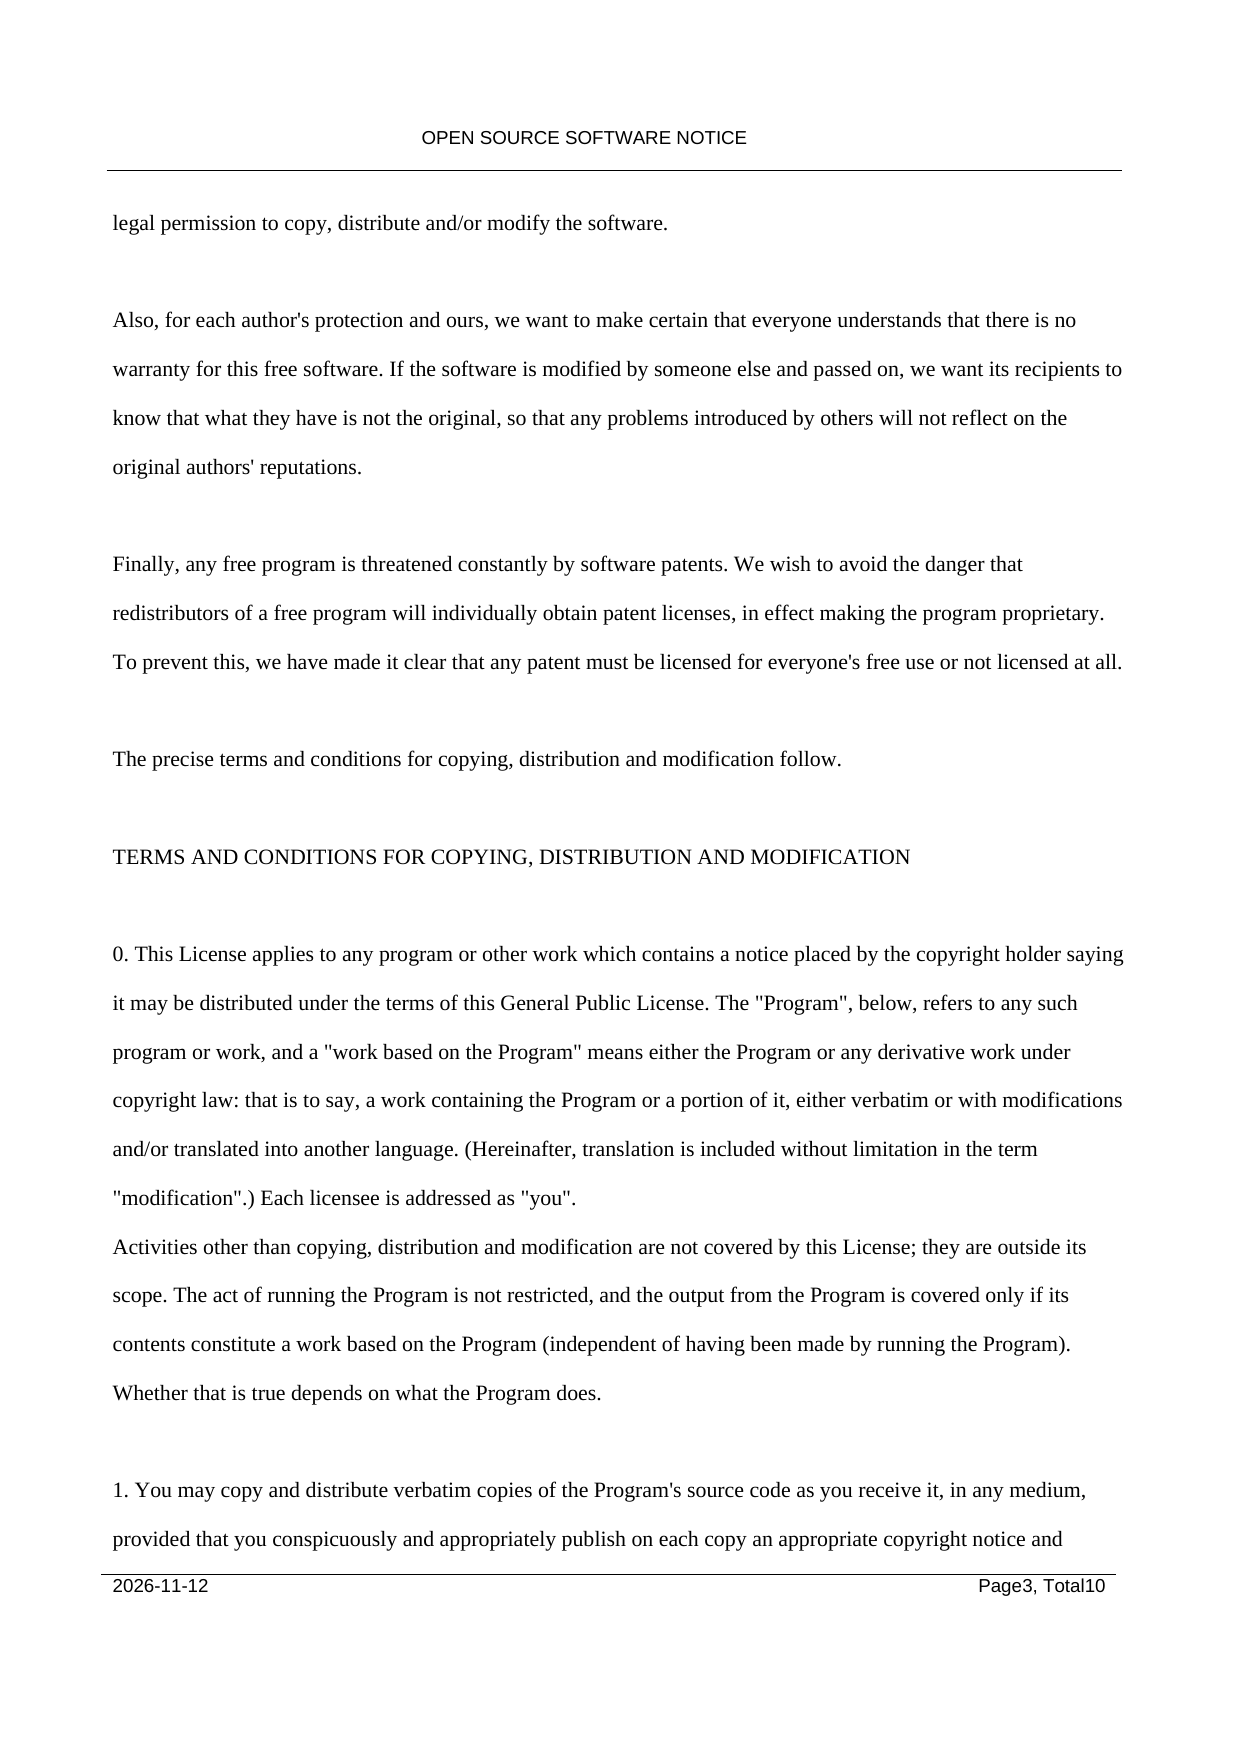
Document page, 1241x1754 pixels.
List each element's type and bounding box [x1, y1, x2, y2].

text [112, 206, 1128, 1555]
